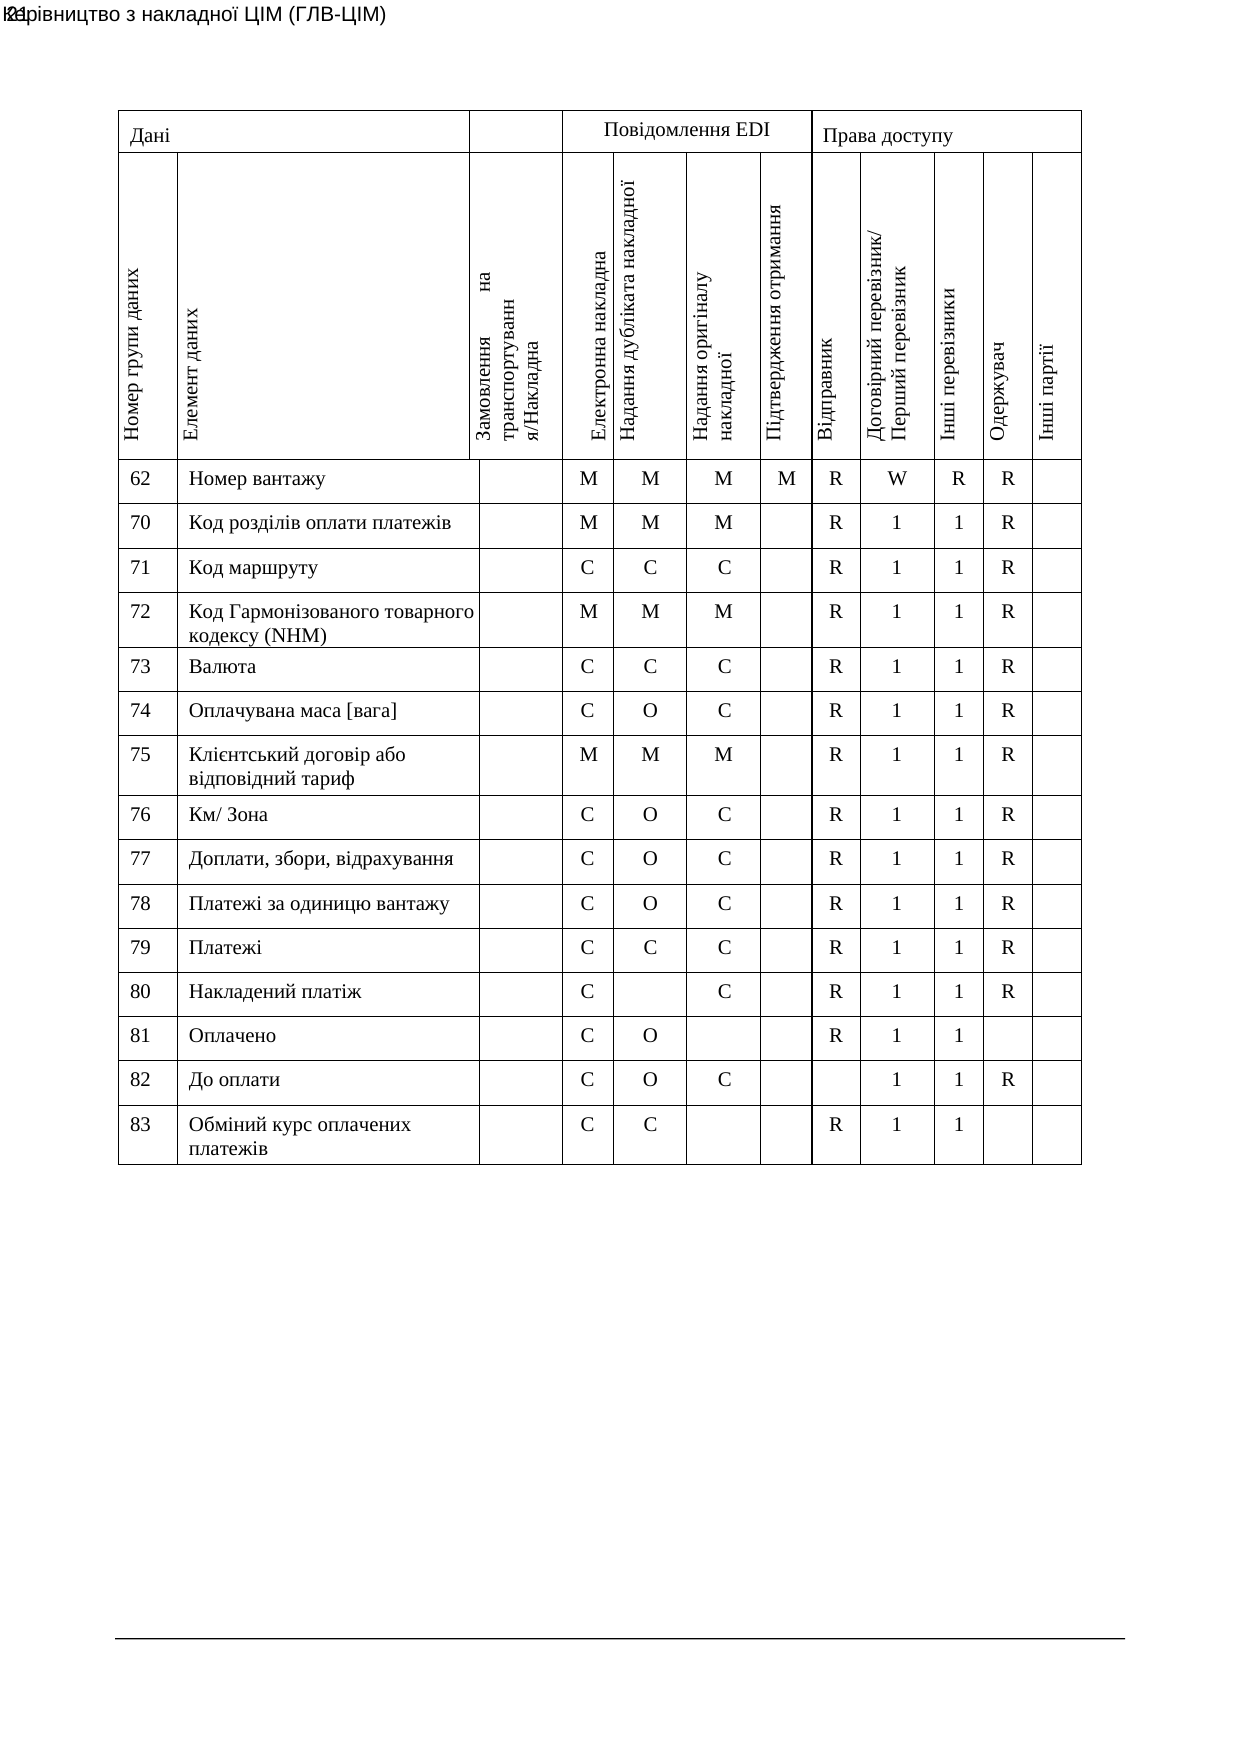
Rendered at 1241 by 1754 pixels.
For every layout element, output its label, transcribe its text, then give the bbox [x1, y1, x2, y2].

table_cell [1033, 973, 1081, 1016]
table_cell C [563, 840, 613, 883]
table_cell W [861, 460, 934, 503]
table_cell M [687, 593, 760, 647]
table_cell R [984, 840, 1032, 883]
table_cell 80 [119, 973, 177, 1016]
table_cell Надання дубліката накладної [614, 153, 686, 459]
table_cell C [614, 648, 686, 691]
table_cell M [563, 504, 613, 547]
table_cell Доплати, збори, відрахування [178, 840, 479, 883]
table_cell C [687, 840, 760, 883]
table_cell M [614, 460, 686, 503]
table_cell C [687, 549, 760, 592]
table_cell R [813, 504, 860, 547]
table_cell C [563, 692, 613, 735]
table_cell 1 [935, 1061, 983, 1104]
table_cell [761, 1017, 811, 1060]
table_cell R [984, 929, 1032, 972]
table_cell [761, 973, 811, 1016]
table_cell [480, 796, 562, 839]
table_cell 1 [861, 549, 934, 592]
table_cell 1 [861, 692, 934, 735]
table_cell 1 [935, 796, 983, 839]
table_cell 1 [935, 929, 983, 972]
table_cell [761, 736, 811, 795]
table_cell [761, 840, 811, 883]
table_cell 1 [935, 1106, 983, 1164]
table_cell M [761, 460, 811, 503]
table_header Повідомлення EDI [563, 111, 811, 152]
table_cell [480, 593, 562, 647]
table_cell 1 [935, 736, 983, 795]
table_cell Замовлення на транспортування/Накладна [470, 153, 562, 459]
table_cell Електронна накладна [563, 153, 613, 459]
table_cell 1 [935, 549, 983, 592]
table_cell C [687, 1061, 760, 1104]
table_cell Одержувач [984, 153, 1032, 459]
table_cell [1033, 736, 1081, 795]
table_cell [1033, 504, 1081, 547]
table_cell 83 [119, 1106, 177, 1164]
table_cell 1 [861, 504, 934, 547]
table_cell C [563, 1106, 613, 1164]
table_cell Платежі за одиницю вантажу [178, 885, 479, 928]
table_cell [761, 692, 811, 735]
table_cell Обміний курс оплачених платежів [178, 1106, 479, 1164]
table_cell R [813, 648, 860, 691]
table_cell 1 [861, 929, 934, 972]
table_cell [480, 1106, 562, 1164]
table_cell 81 [119, 1017, 177, 1060]
table_cell R [984, 692, 1032, 735]
table_cell 1 [935, 648, 983, 691]
table_cell 1 [935, 692, 983, 735]
table_cell 73 [119, 648, 177, 691]
table_cell 1 [935, 885, 983, 928]
table_cell C [687, 648, 760, 691]
table_cell R [984, 648, 1032, 691]
table_cell Відправник [813, 153, 860, 459]
table_cell Оплачувана маса [вага] [178, 692, 479, 735]
table_cell 1 [935, 1017, 983, 1060]
table_cell 1 [861, 648, 934, 691]
table_cell До оплати [178, 1061, 479, 1104]
table_cell C [614, 929, 686, 972]
table_cell O [614, 1017, 686, 1060]
table_cell 1 [861, 593, 934, 647]
table_cell R [813, 1017, 860, 1060]
table_cell Код розділів оплати платежів [178, 504, 479, 547]
table_cell Номер вантажу [178, 460, 479, 503]
table_cell 76 [119, 796, 177, 839]
table_cell [1033, 929, 1081, 972]
table_cell 1 [935, 840, 983, 883]
table_cell O [614, 692, 686, 735]
table_cell [1033, 796, 1081, 839]
table_header [470, 111, 562, 152]
table_cell [1033, 692, 1081, 735]
table_cell C [563, 885, 613, 928]
table_cell 77 [119, 840, 177, 883]
table_cell Код маршруту [178, 549, 479, 592]
table_cell R [984, 460, 1032, 503]
table_cell R [813, 460, 860, 503]
table_cell M [614, 736, 686, 795]
table_cell R [813, 840, 860, 883]
table_cell C [687, 885, 760, 928]
table_cell R [984, 796, 1032, 839]
table_cell [813, 1061, 860, 1104]
table_cell R [984, 973, 1032, 1016]
table_cell C [563, 549, 613, 592]
table_cell [687, 1017, 760, 1060]
table_cell Оплачено [178, 1017, 479, 1060]
table_cell [1033, 593, 1081, 647]
table_cell R [984, 736, 1032, 795]
table_cell R [984, 593, 1032, 647]
table_cell Номер групи даних [119, 153, 177, 459]
table_cell C [563, 796, 613, 839]
table_cell R [984, 1061, 1032, 1104]
table_cell [761, 648, 811, 691]
table_cell M [614, 504, 686, 547]
table_cell [761, 796, 811, 839]
table_cell [480, 1061, 562, 1104]
table_header Права доступу [813, 111, 1081, 152]
table_cell [761, 1061, 811, 1104]
table_cell [480, 549, 562, 592]
table_cell 1 [861, 736, 934, 795]
table_cell O [614, 840, 686, 883]
table_cell R [935, 460, 983, 503]
table_cell R [813, 1106, 860, 1164]
table_cell R [813, 736, 860, 795]
table_cell Платежі [178, 929, 479, 972]
table_cell 70 [119, 504, 177, 547]
table_cell 72 [119, 593, 177, 647]
table_cell 78 [119, 885, 177, 928]
table_cell 62 [119, 460, 177, 503]
table_cell Підтвердження отримання [761, 153, 811, 459]
table_cell Інші партії [1033, 153, 1081, 459]
table_cell Км/ Зона [178, 796, 479, 839]
table_cell R [813, 593, 860, 647]
table_cell [761, 593, 811, 647]
table_cell [687, 1106, 760, 1164]
table_cell R [813, 973, 860, 1016]
table_cell [480, 692, 562, 735]
table_cell C [687, 929, 760, 972]
table_cell R [984, 504, 1032, 547]
table_cell R [813, 929, 860, 972]
table_cell 1 [861, 1061, 934, 1104]
table_cell 1 [861, 796, 934, 839]
table_cell [1033, 460, 1081, 503]
table_cell R [813, 885, 860, 928]
table_cell C [614, 549, 686, 592]
table_cell [480, 504, 562, 547]
table_cell [1033, 648, 1081, 691]
table_cell 82 [119, 1061, 177, 1104]
table_cell [984, 1017, 1032, 1060]
table_cell [480, 840, 562, 883]
table_cell O [614, 1061, 686, 1104]
table_cell [761, 1106, 811, 1164]
table_cell O [614, 796, 686, 839]
table_cell Валюта [178, 648, 479, 691]
table_cell M [614, 593, 686, 647]
table_cell C [563, 648, 613, 691]
table_cell [480, 973, 562, 1016]
table_cell Клієнтський договір або відповідний тариф [178, 736, 479, 795]
table_cell M [563, 736, 613, 795]
table_cell R [813, 549, 860, 592]
table_cell C [563, 1061, 613, 1104]
table_cell [480, 648, 562, 691]
table_cell [761, 885, 811, 928]
table_cell [480, 885, 562, 928]
table_cell 71 [119, 549, 177, 592]
table_cell 1 [935, 973, 983, 1016]
table_cell Елемент даних [178, 153, 469, 459]
table_cell 1 [935, 593, 983, 647]
table_cell M [563, 460, 613, 503]
table_cell [761, 929, 811, 972]
table_cell [1033, 1061, 1081, 1104]
table_cell 1 [935, 504, 983, 547]
table_cell Накладений платіж [178, 973, 479, 1016]
table_cell 75 [119, 736, 177, 795]
table_cell C [563, 973, 613, 1016]
table_cell [984, 1106, 1032, 1164]
table_cell [480, 736, 562, 795]
table_cell [761, 549, 811, 592]
table_cell M [687, 504, 760, 547]
table_cell Надання оригіналу накладної [687, 153, 760, 459]
table_cell 1 [861, 885, 934, 928]
table_cell 1 [861, 1017, 934, 1060]
table_cell C [687, 973, 760, 1016]
table_header Дані [119, 111, 469, 152]
table_cell C [687, 692, 760, 735]
table_cell O [614, 885, 686, 928]
table_cell M [687, 460, 760, 503]
table_cell Договірний перевізник/ Перший перевізник [861, 153, 934, 459]
table_cell [1033, 549, 1081, 592]
table_cell R [813, 692, 860, 735]
table_cell R [984, 549, 1032, 592]
table_cell [1033, 1017, 1081, 1060]
table_cell C [563, 929, 613, 972]
table_cell R [984, 885, 1032, 928]
table_cell [761, 504, 811, 547]
table_cell 79 [119, 929, 177, 972]
table_cell [614, 973, 686, 1016]
table_cell C [687, 796, 760, 839]
table_cell [480, 929, 562, 972]
table_cell [1033, 1106, 1081, 1164]
table_cell 74 [119, 692, 177, 735]
table_cell M [687, 736, 760, 795]
table_cell C [614, 1106, 686, 1164]
table_cell Код Гармонізованого товарного кодексу (NHM) [178, 593, 479, 647]
table_cell 1 [861, 840, 934, 883]
table_cell 1 [861, 973, 934, 1016]
table_cell [1033, 885, 1081, 928]
table_cell [480, 460, 562, 503]
table_cell 1 [861, 1106, 934, 1164]
table_cell [1033, 840, 1081, 883]
table_cell R [813, 796, 860, 839]
table_cell M [563, 593, 613, 647]
table_cell C [563, 1017, 613, 1060]
table_cell Інші перевізники [935, 153, 983, 459]
table_cell [480, 1017, 562, 1060]
